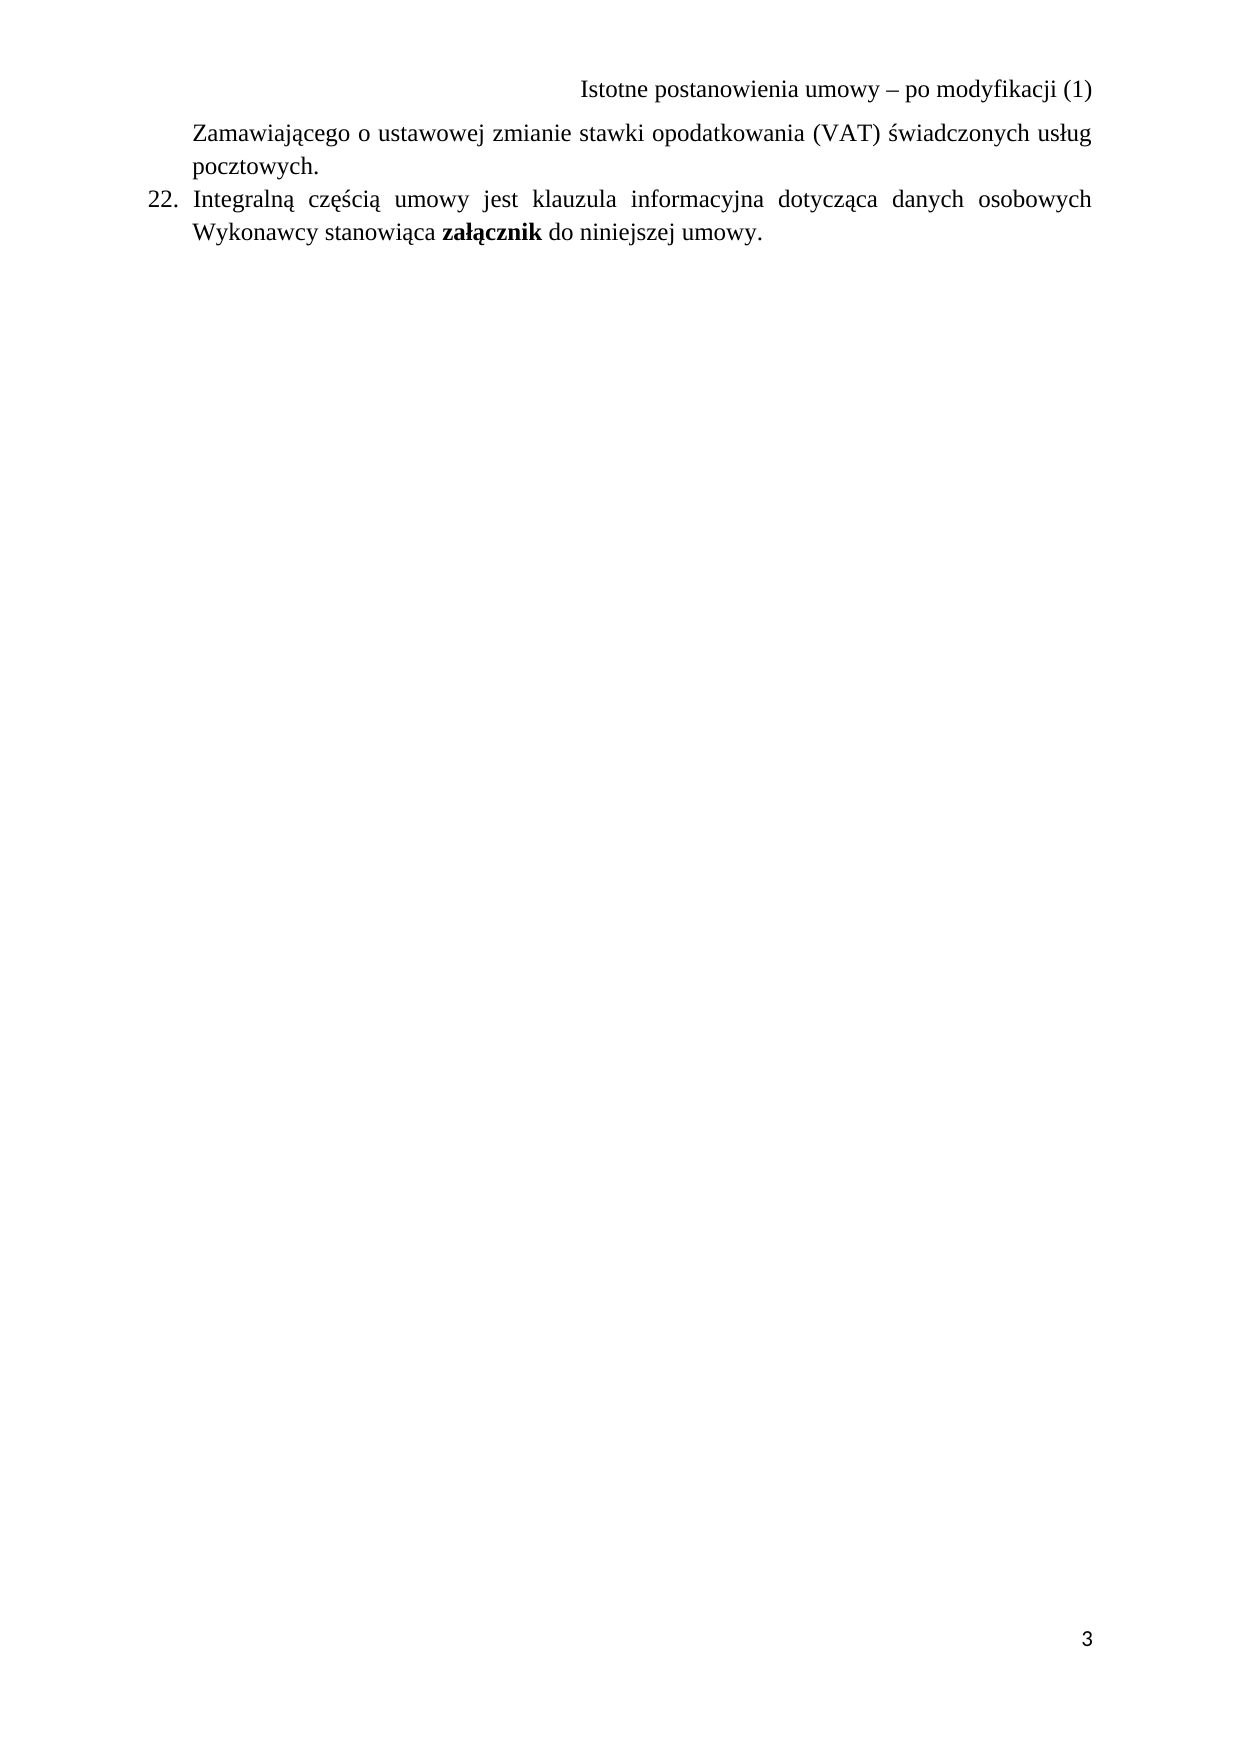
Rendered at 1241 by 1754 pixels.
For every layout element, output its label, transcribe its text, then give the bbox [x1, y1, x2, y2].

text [148, 118, 1092, 180]
text 22. Integralną częścią umowy jest klauzula informacyjna dotycząca danych osobowych Wykonawcy stanowiąca załącznik do niniejszej umowy. [148, 184, 1092, 246]
